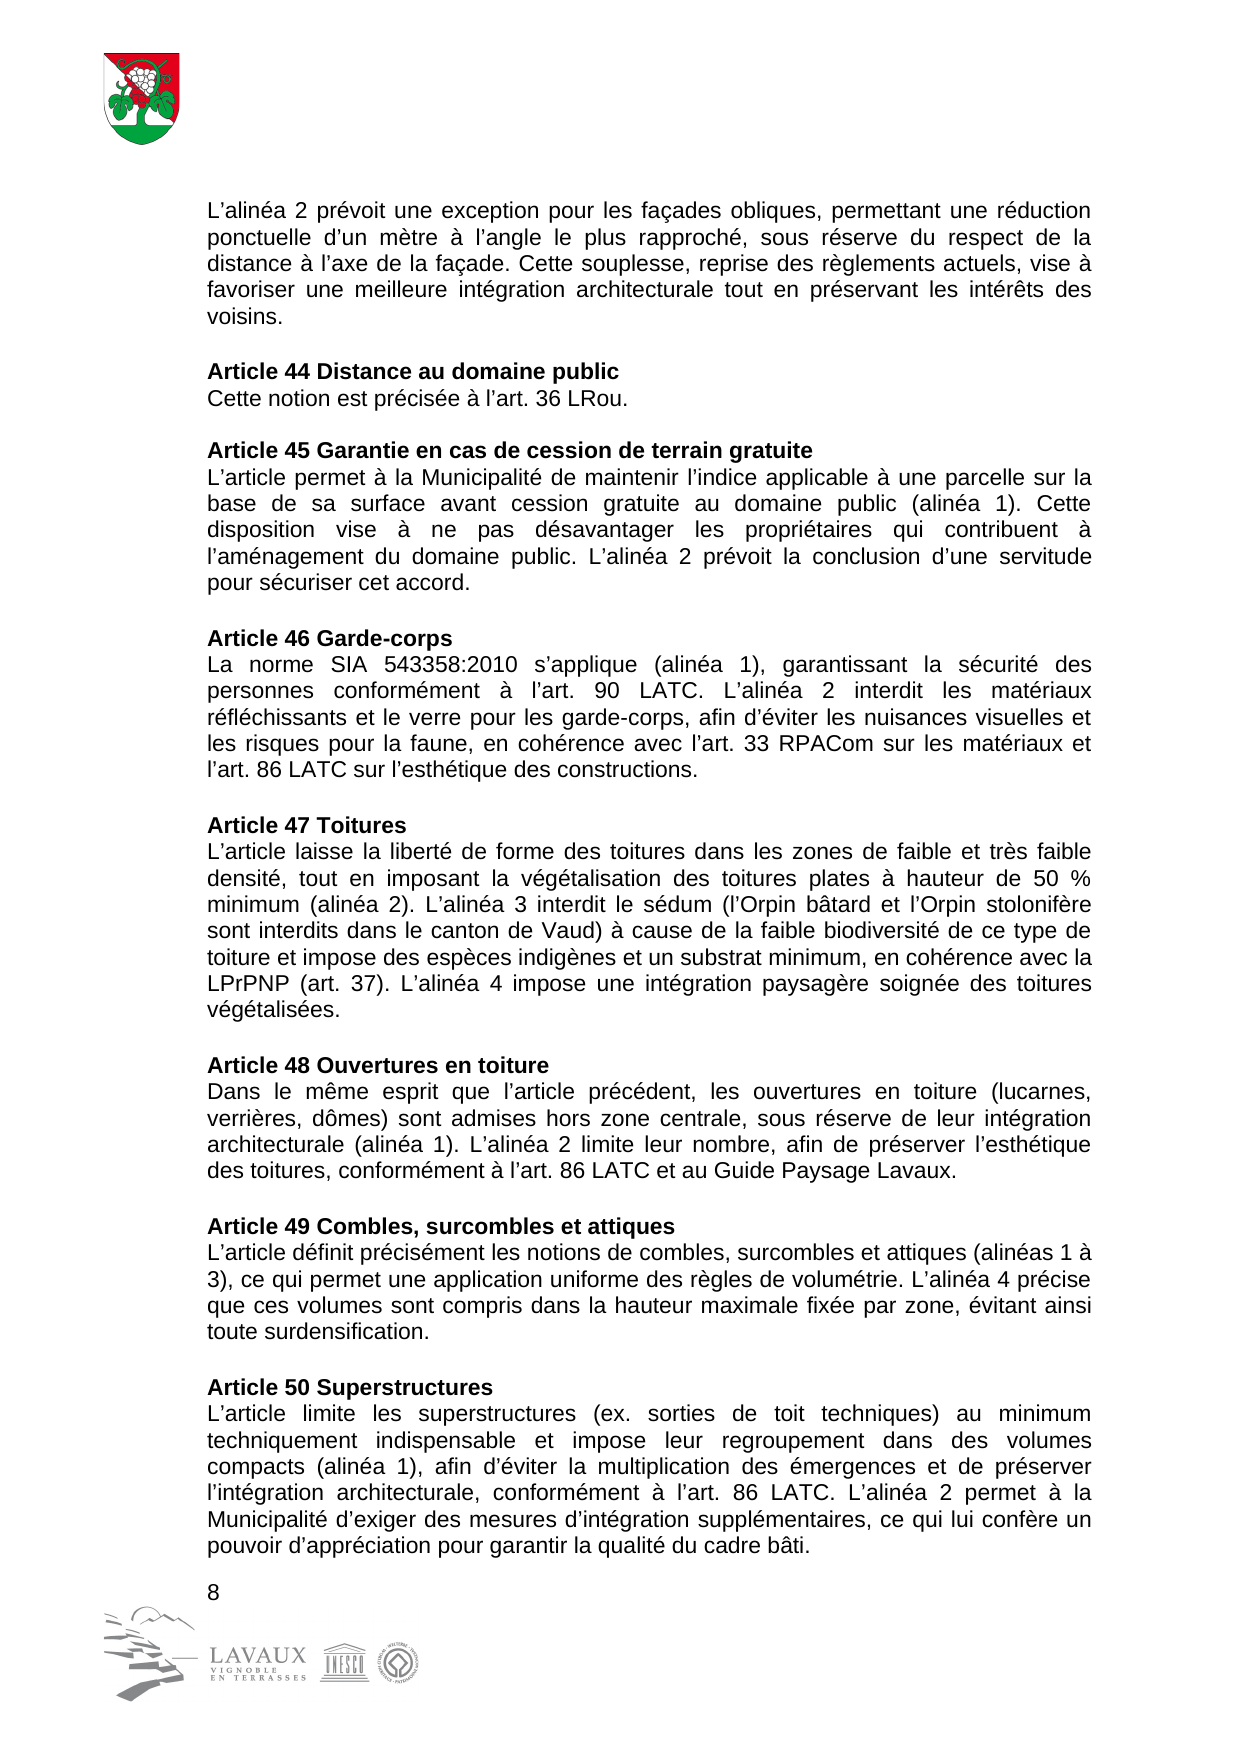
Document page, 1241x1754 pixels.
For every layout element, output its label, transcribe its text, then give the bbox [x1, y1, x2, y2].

text La norme SIA 543358:2010 s’applique (alinéa 1), garantissant la sécurité des personnes conformément à l’art. 90 LATC. L’alinéa 2 interdit les matériaux réfléchissants et le verre pour les garde-corps, afin d’éviter les nuisances visuelles et les risques pour la faune, en cohérence avec l’art. 33 RPACom sur les matériaux et l’art. 86 LATC sur l’esthétique des constructions. [207, 651, 1092, 783]
text Article 47 Toitures [207, 812, 1092, 838]
text Dans le même esprit que l’article précédent, les ouvertures en toiture (lucarnes, verrières, dômes) sont admises hors zone centrale, sous réserve de leur intégration architecturale (alinéa 1). L’alinéa 2 limite leur nombre, afin de préserver l’esthétique des toitures, conformément à l’art. 86 LATC et au Guide Paysage Lavaux. [207, 1078, 1092, 1184]
picture [103, 53, 180, 145]
text L’article laisse la liberté de forme des toitures dans les zones de faible et très faible densité, tout en imposant la végétalisation des toitures plates à hauteur de 50 % minimum (alinéa 2). L’alinéa 3 interdit le sédum (l’Orpin bâtard et l’Orpin stolonifère sont interdits dans le canton de Vaud) à cause de la faible biodiversité de ce type de toiture et impose des espèces indigènes et un substrat minimum, en cohérence avec la LPrPNP (art. 37). L’alinéa 4 impose une intégration paysagère soignée des toitures végétalisées. [207, 838, 1092, 1023]
text L’article permet à la Municipalité de maintenir l’indice applicable à une parcelle sur la base de sa surface avant cession gratuite au domaine public (alinéa 1). Cette disposition vise à ne pas désavantager les propriétaires qui contribuent à l’aménagement du domaine public. L’alinéa 2 prévoit la conclusion d’une servitude pour sécuriser cet accord. [207, 464, 1092, 596]
text Article 50 Superstructures [207, 1374, 1092, 1400]
text Article 46 Garde-corps [207, 625, 1092, 651]
text Cette notion est précisée à l’art. 36 LRou. [207, 385, 1092, 411]
picture [103, 1606, 419, 1702]
text Article 44 Distance au domaine public [207, 358, 1092, 385]
text L’article limite les superstructures (ex. sorties de toit techniques) au minimum techniquement indispensable et impose leur regroupement dans des volumes compacts (alinéa 1), afin d’éviter la multiplication des émergences et de préserver l’intégration architecturale, conformément à l’art. 86 LATC. L’alinéa 2 permet à la Municipalité d’exiger des mesures d’intégration supplémentaires, ce qui lui confère un pouvoir d’appréciation pour garantir la qualité du cadre bâti. [207, 1400, 1092, 1558]
text Article 48 Ouvertures en toiture [207, 1052, 1092, 1078]
text Article 45 Garantie en cas de cession de terrain gratuite [207, 437, 1092, 464]
text Article 49 Combles, surcombles et attiques [207, 1213, 1092, 1239]
text L’article définit précisément les notions de combles, surcombles et attiques (alinéas 1 à 3), ce qui permet une application uniforme des règles de volumétrie. L’alinéa 4 précise que ces volumes sont compris dans la hauteur maximale fixée par zone, évitant ainsi toute surdensification. [207, 1239, 1092, 1345]
